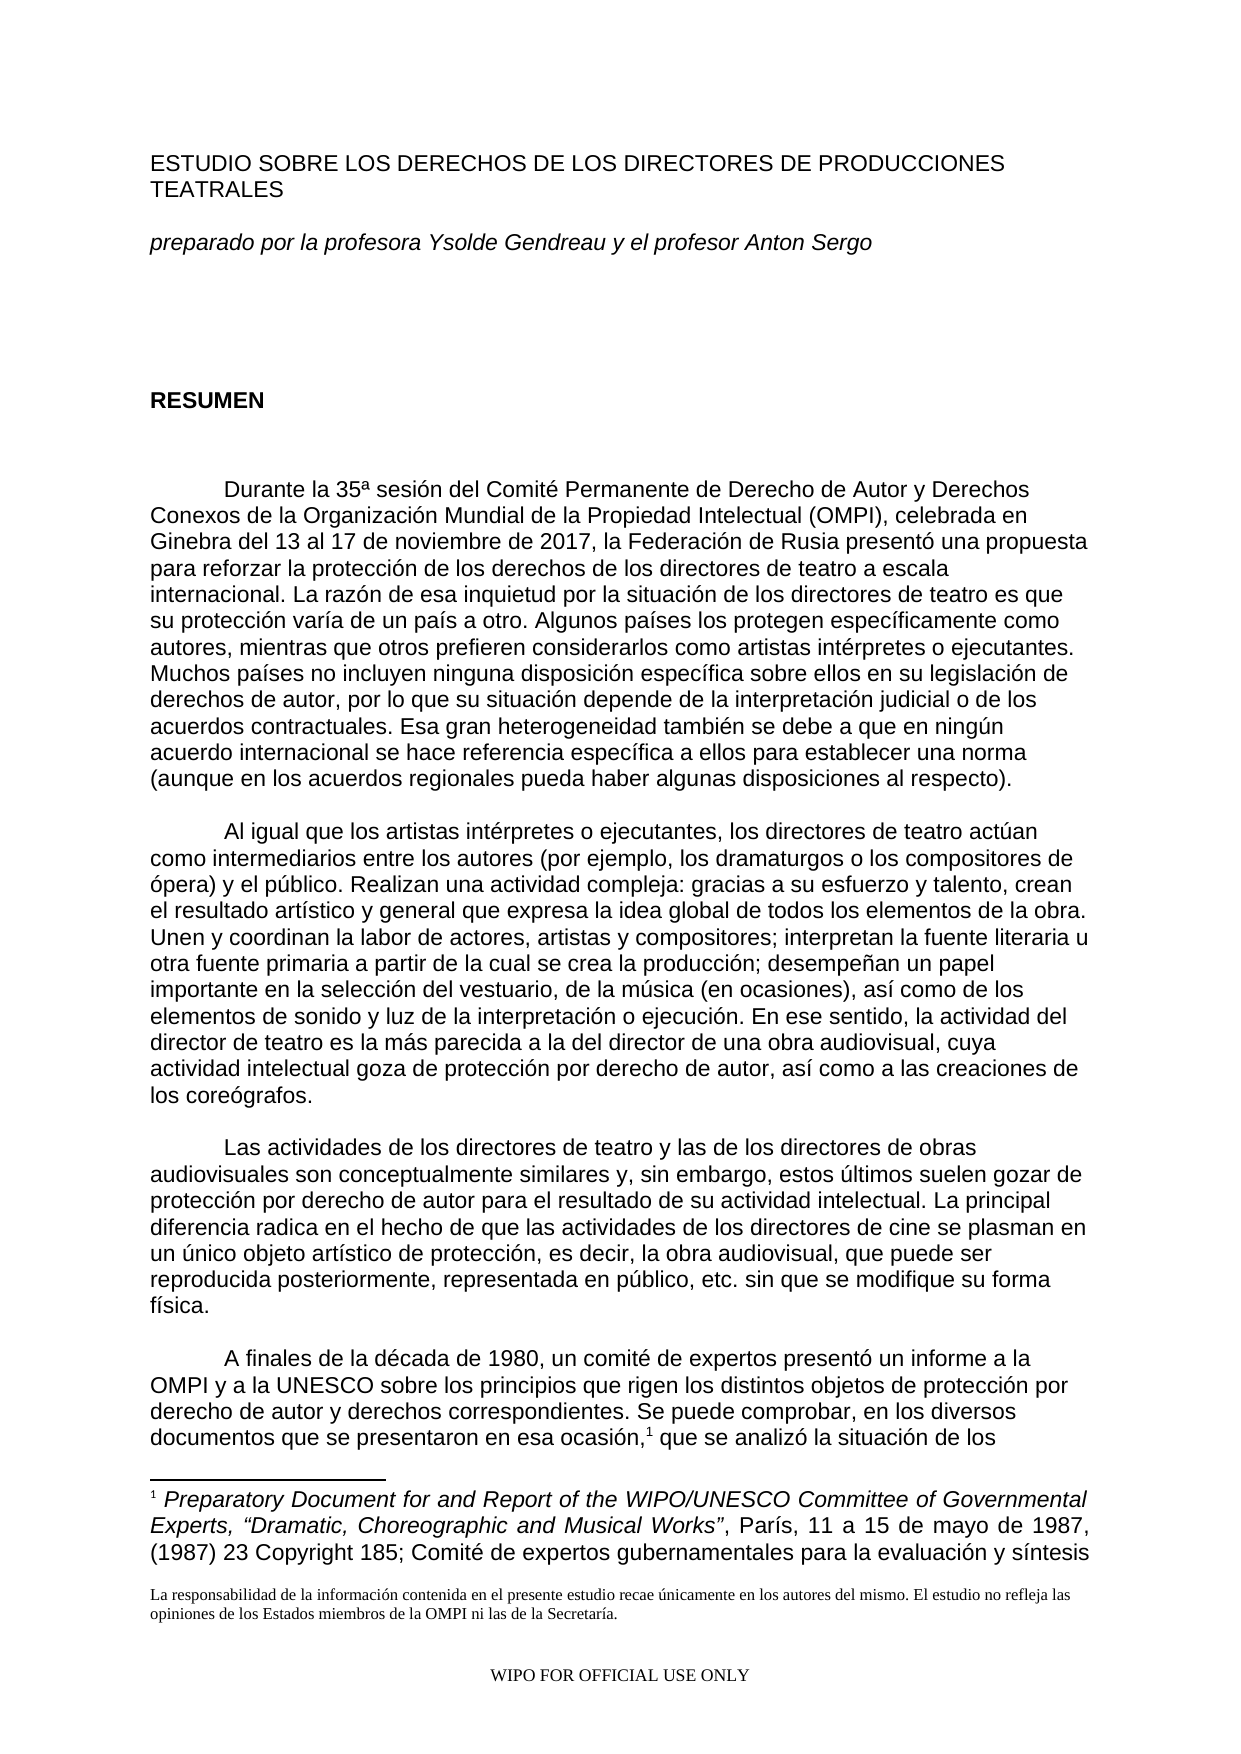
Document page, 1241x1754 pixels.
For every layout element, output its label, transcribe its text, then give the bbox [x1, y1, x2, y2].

text Al igual que los artistas intérpretes o ejecutantes, los directores de teatro actúan como intermediarios entre los autores (por ejemplo, los dramaturgos o los compositores de ópera) y el público. Realizan una actividad compleja: gracias a su esfuerzo y talento, crean el resultado artístico y general que expresa la idea global de todos los elementos de la obra. Unen y coordinan la labor de actores, artistas y compositores; interpretan la fuente literaria u otra fuente primaria a partir de la cual se crea la producción; desempeñan un papel importante en la selección del vestuario, de la música (en ocasiones), así como de los elementos de sonido y luz de la interpretación o ejecución. En ese sentido, la actividad del director de teatro es la más parecida a la del director de una obra audiovisual, cuya actividad intelectual goza de protección por derecho de autor, así como a las creaciones de los coreógrafos. [150, 818, 1090, 1108]
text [150, 1345, 1090, 1451]
text RESUMEN [150, 387, 1090, 413]
text Las actividades de los directores de teatro y las de los directores de obras audiovisuales son conceptualmente similares y, sin embargo, estos últimos suelen gozar de protección por derecho de autor para el resultado de su actividad intelectual. La principal diferencia radica en el hecho de que las actividades de los directores de cine se plasman en un único objeto artístico de protección, es decir, la obra audiovisual, que puede ser reproducida posteriormente, representada en público, etc. sin que se modifique su forma física. [150, 1134, 1090, 1319]
text ESTUDIO SOBRE LOS DERECHOS DE LOS DIRECTORES DE PRODUCCIONES TEATRALES [150, 150, 1090, 203]
text Durante la 35ª sesión del Comité Permanente de Derecho de Autor y Derechos Conexos de la Organización Mundial de la Propiedad Intelectual (OMPI), celebrada en Ginebra del 13 al 17 de noviembre de 2017, la Federación de Rusia presentó una propuesta para reforzar la protección de los derechos de los directores de teatro a escala internacional. La razón de esa inquietud por la situación de los directores de teatro es que su protección varía de un país a otro. Algunos países los protegen específicamente como autores, mientras que otros prefieren considerarlos como artistas intérpretes o ejecutantes. Muchos países no incluyen ninguna disposición específica sobre ellos en su legislación de derechos de autor, por lo que su situación depende de la interpretación judicial o de los acuerdos contractuales. Esa gran heterogeneidad también se debe a que en ningún acuerdo internacional se hace referencia específica a ellos para establecer una norma (aunque en los acuerdos regionales pueda haber algunas disposiciones al respecto). [150, 476, 1090, 792]
text preparado por la profesora Ysolde Gendreau y el profesor Anton Sergo [150, 229, 1090, 255]
